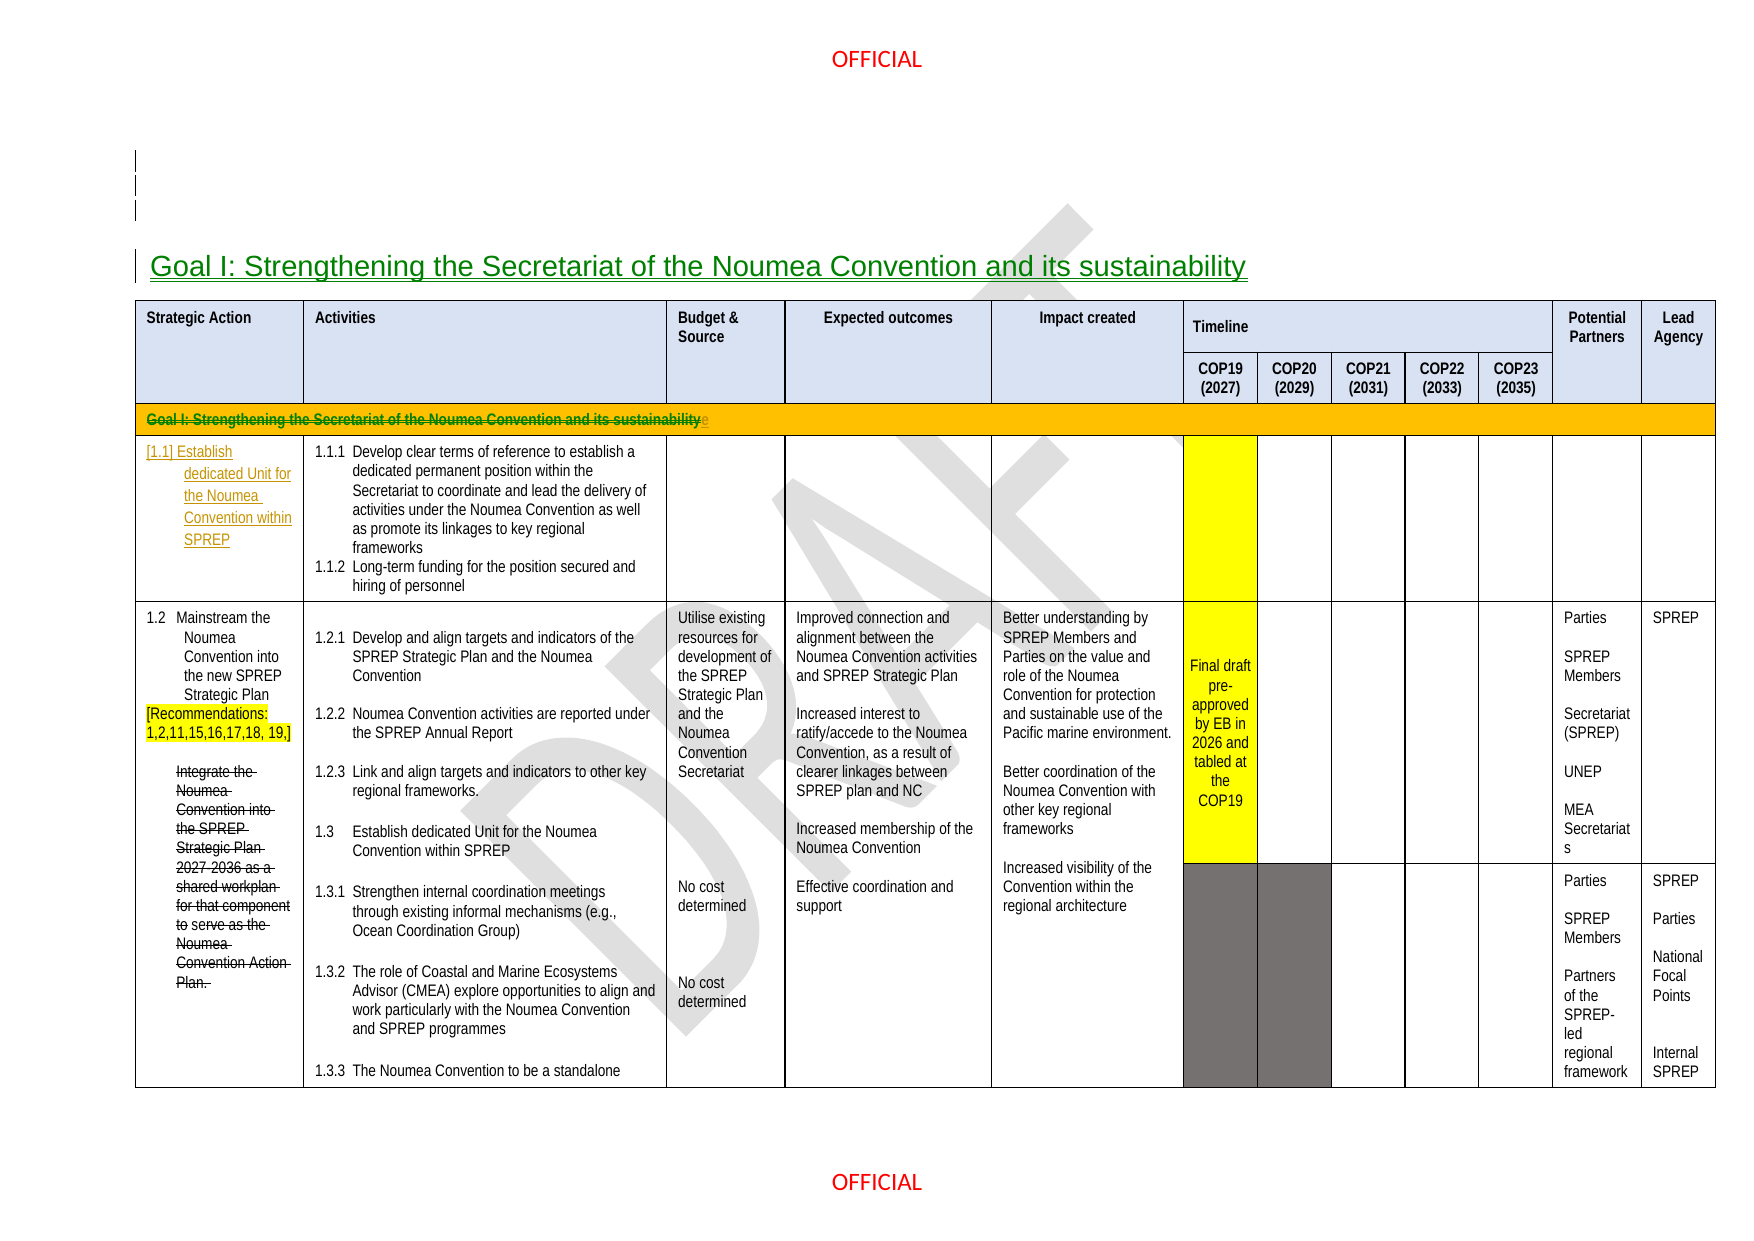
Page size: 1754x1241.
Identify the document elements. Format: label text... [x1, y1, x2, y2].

table_cell [1184, 436, 1257, 601]
table_cell COP20 (2029) [1258, 353, 1331, 403]
table_cell COP19 (2027) [1184, 353, 1257, 403]
table_header Strategic Action [136, 301, 303, 352]
table_cell Develop and align targets and indicators of the SPREP Strategic Plan and the Noumea Convention Noumea Convention activities are reported under the SPREP Annual Report Link and align targets and indicators to other key regional frameworks. Strengthen internal coordination meetings through existing informal mechanisms (e.g., Ocean Coordination Group) The role of Coastal and Marine Ecosystems Advisor (CMEA) explore opportunities to align and work particularly with the Noumea Convention and SPREP programmes The Noumea Convention to be a standalone component of the SPREP Strategic Plan, annual report and side event *align with strategic action 5 – sustainable partnerships [304, 602, 666, 1087]
table_cell [1642, 352, 1715, 403]
table_header Timeline [1184, 301, 1257, 352]
table_cell [1553, 352, 1641, 403]
table_cell [667, 352, 784, 403]
table_cell COP22 (2033) [1406, 353, 1478, 403]
table_cell [786, 436, 991, 601]
table_cell [1479, 436, 1552, 601]
table_cell Parties SPREP Members Partners of the SPREP-led regional frameworks [1553, 864, 1641, 1087]
table_cell [1258, 436, 1331, 601]
table_cell SPREP Parties National Focal Points Internal SPREP programmes [1642, 864, 1715, 1087]
table_cell [136, 404, 1715, 435]
table_cell [1258, 602, 1331, 863]
table_header Potential Partners [1553, 301, 1641, 352]
table_cell [992, 436, 1183, 601]
table_header Expected outcomes [786, 301, 991, 352]
table_cell COP21 (2031) [1332, 353, 1404, 403]
table_cell [786, 352, 991, 403]
table_cell [1642, 436, 1715, 601]
table_cell [667, 436, 784, 601]
table_cell [1406, 864, 1478, 1087]
table_cell [304, 352, 666, 403]
table_cell [1332, 436, 1404, 601]
table_cell [1332, 602, 1404, 863]
table_header Budget & Source [667, 301, 784, 352]
table_cell [1479, 864, 1552, 1087]
table_cell SPREP Members UNEP MEA Secretariats [1553, 602, 1641, 863]
table_cell [1406, 436, 1478, 601]
table_cell [1553, 436, 1641, 601]
table_cell Final draft pre-approved by EB in 2026 and tabled at the COP19 [1184, 602, 1257, 863]
table_cell Utilise existing resources for development of the SPREP Strategic Plan and the Noumea Convention Secretariat No cost determined No cost determined [667, 602, 784, 1087]
table_cell SPREP [1642, 602, 1715, 863]
table_cell [992, 352, 1183, 403]
table_cell [1258, 864, 1331, 1087]
table_header [1405, 301, 1479, 352]
table_cell Mainstream the Noumea Convention into the new SPREP Strategic Plan [Recommendations: 1,2,11,15,16,17,18, 19,] [136, 602, 303, 1087]
table_cell [136, 352, 303, 403]
table_header Impact created [992, 301, 1183, 352]
table_cell [1332, 864, 1404, 1087]
table_cell [136, 436, 303, 601]
table_header Lead Agency [1642, 301, 1715, 352]
table_cell [1479, 602, 1552, 863]
table_cell COP23 (2035) [1479, 353, 1552, 403]
table_cell [304, 436, 666, 601]
table_cell [1406, 602, 1478, 863]
table_cell [1184, 864, 1257, 1087]
table_header [1331, 301, 1405, 352]
table_cell Improved connection and alignment between the Noumea Convention activities and SPREP Strategic Plan Increased interest to ratify/accede to the Noumea Convention Increased membership of the Noumea Convention Effective coordination and support [786, 602, 991, 1087]
table_header Activities [304, 301, 666, 352]
table_cell Better understanding by SPREP Members and Parties on the value and role of the Noumea Convention for protection and sustainable use of the Pacific marine environment. Better coordination of the Noumea Convention with other key regional frameworks Increased visibility [992, 602, 1183, 1087]
table_header [1257, 301, 1331, 352]
table_header [1479, 301, 1552, 352]
